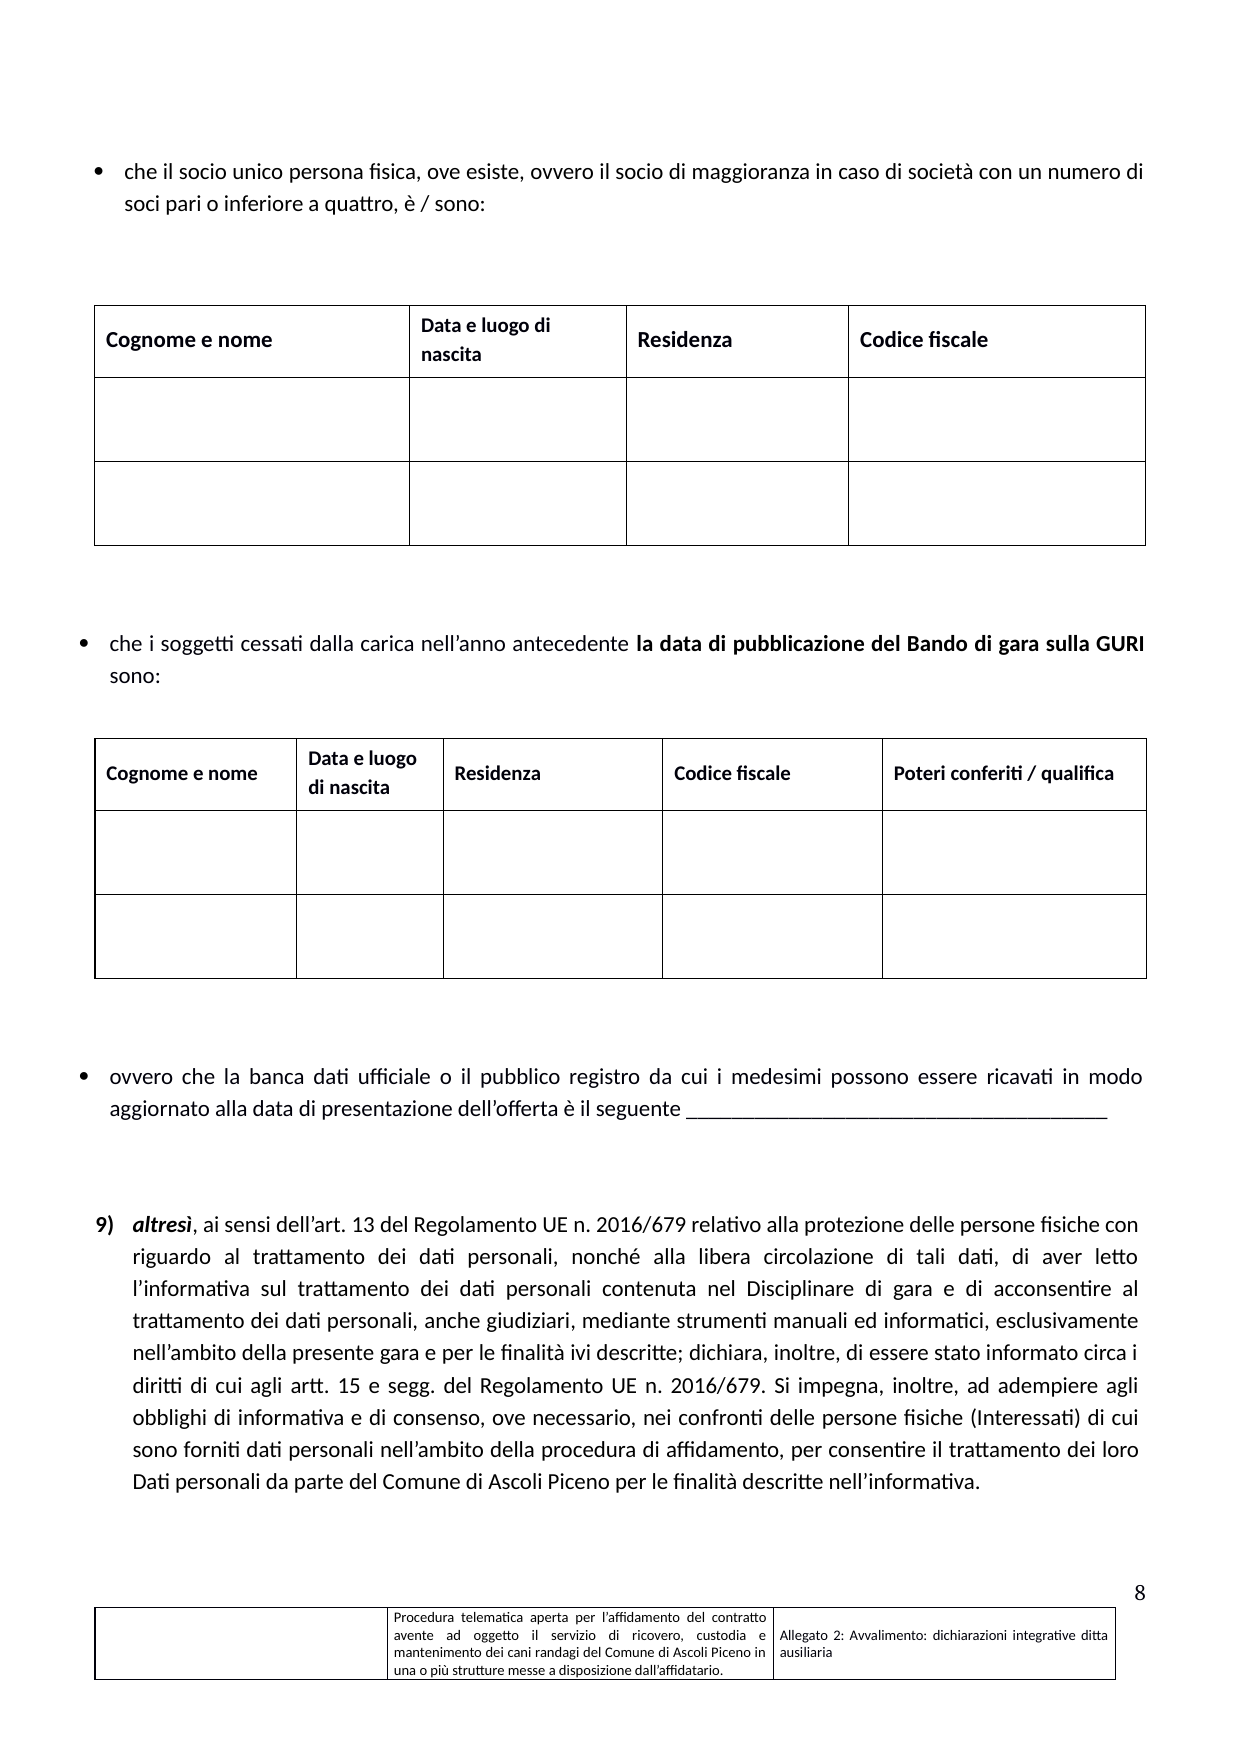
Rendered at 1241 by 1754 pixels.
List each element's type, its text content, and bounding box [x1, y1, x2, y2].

table_cell [444, 895, 662, 978]
table_cell [627, 462, 848, 545]
table_cell [297, 895, 443, 978]
list che il socio unico persona fisica, ove esiste, ovvero il socio di maggioranza in caso di società con un numero di soci pari o inferiore a quattro, è / sono: [94, 157, 1146, 217]
table_cell [883, 811, 1146, 894]
table_cell [96, 811, 296, 894]
table_cell [95, 462, 409, 545]
table_cell [410, 378, 626, 461]
list altresì, ai sensi dell’art. 13 del Regolamento UE n. 2016/679 relativo alla protezione delle persone fisiche con riguardo al trattamento dei dati personali, nonché alla libera circolazione di tali dati, di aver letto l’informativa sul trattamento dei dati personali contenuta nel Disciplinare di gara e di acconsentire al trattamento dei dati personali, anche giudiziari, mediante strumenti manuali ed informatici, esclusivamente nell’ambito della presente gara e per le finalità ivi descritte; dichiara, inoltre, di essere stato informato circa i diritti di cui agli artt. 15 e segg. del Regolamento UE n. 2016/679. Si impegna, inoltre, ad adempiere agli obblighi di informativa e di consenso, ove necessario, nei confronti delle persone fisiche (Interessati) di cui sono forniti dati personali nell’ambito della procedura di affidamento, per consentire il trattamento dei loro Dati personali da parte del Comune di Ascoli Piceno per le finalità descritte nell’informativa. [95, 1210, 1140, 1495]
table_header Codice fiscale [663, 739, 882, 810]
table_cell [627, 378, 848, 461]
table_cell [849, 462, 1145, 545]
table_header Cognome e nome [96, 739, 296, 810]
table_cell [95, 378, 409, 461]
table_cell [663, 895, 882, 978]
table_cell [96, 895, 296, 978]
table_header Poteri conferiti / qualifica [883, 739, 1146, 810]
table_header Data e luogo di nascita [297, 739, 443, 810]
table_cell [883, 895, 1146, 978]
table_header Cognome e nome [95, 306, 409, 377]
table_cell [297, 811, 443, 894]
table_header Codice fiscale [849, 306, 1145, 377]
table_header Residenza [627, 306, 848, 377]
list ovvero che la banca dati ufficiale o il pubblico registro da cui i medesimi possono essere ricavati in modo aggiornato alla data di presentazione dell’offerta è il seguente _____________________________________ [80, 1062, 1146, 1122]
table_cell [849, 378, 1145, 461]
table_header Residenza [444, 739, 662, 810]
table_header Data e luogo di nascita [410, 306, 626, 377]
table_cell [410, 462, 626, 545]
list che i soggetti cessati dalla carica nell’anno antecedente la data di pubblicazione del Bando di gara sulla GURI sono: [80, 629, 1146, 689]
table_cell [444, 811, 662, 894]
table_cell [663, 811, 882, 894]
